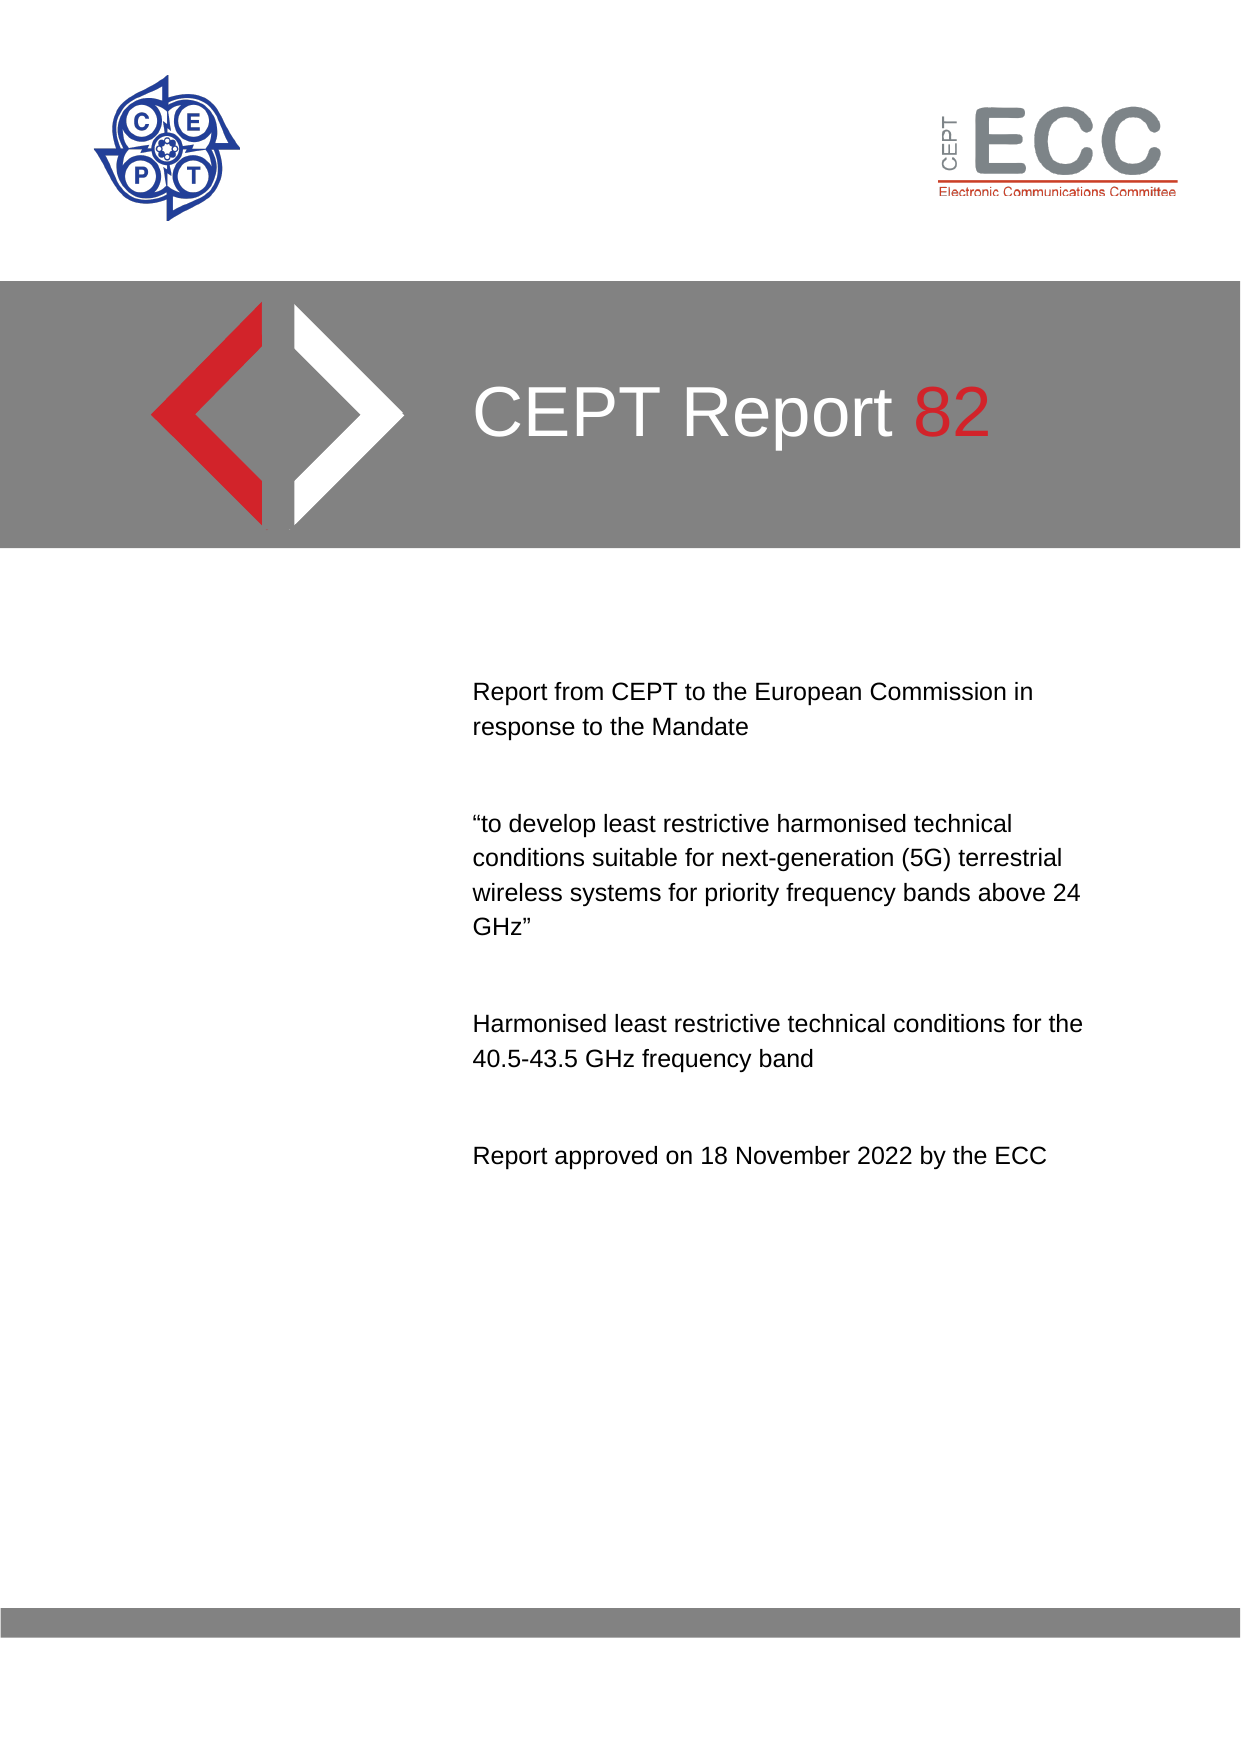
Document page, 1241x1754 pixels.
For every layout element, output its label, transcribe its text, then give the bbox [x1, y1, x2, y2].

title Report from CEPT to the European Commission in response to the Mandate [472, 677, 1122, 741]
title Report approved on 18 November 2022 by the ECC [472, 1141, 1122, 1169]
title “to develop least restrictive harmonised technical conditions suitable for next-generation (5G) terrestrial wireless systems for priority frequency bands above 24 GHz” [472, 809, 1122, 941]
title Harmonised least restrictive technical conditions for the 40.5-43.5 GHz frequency band [472, 1009, 1122, 1072]
